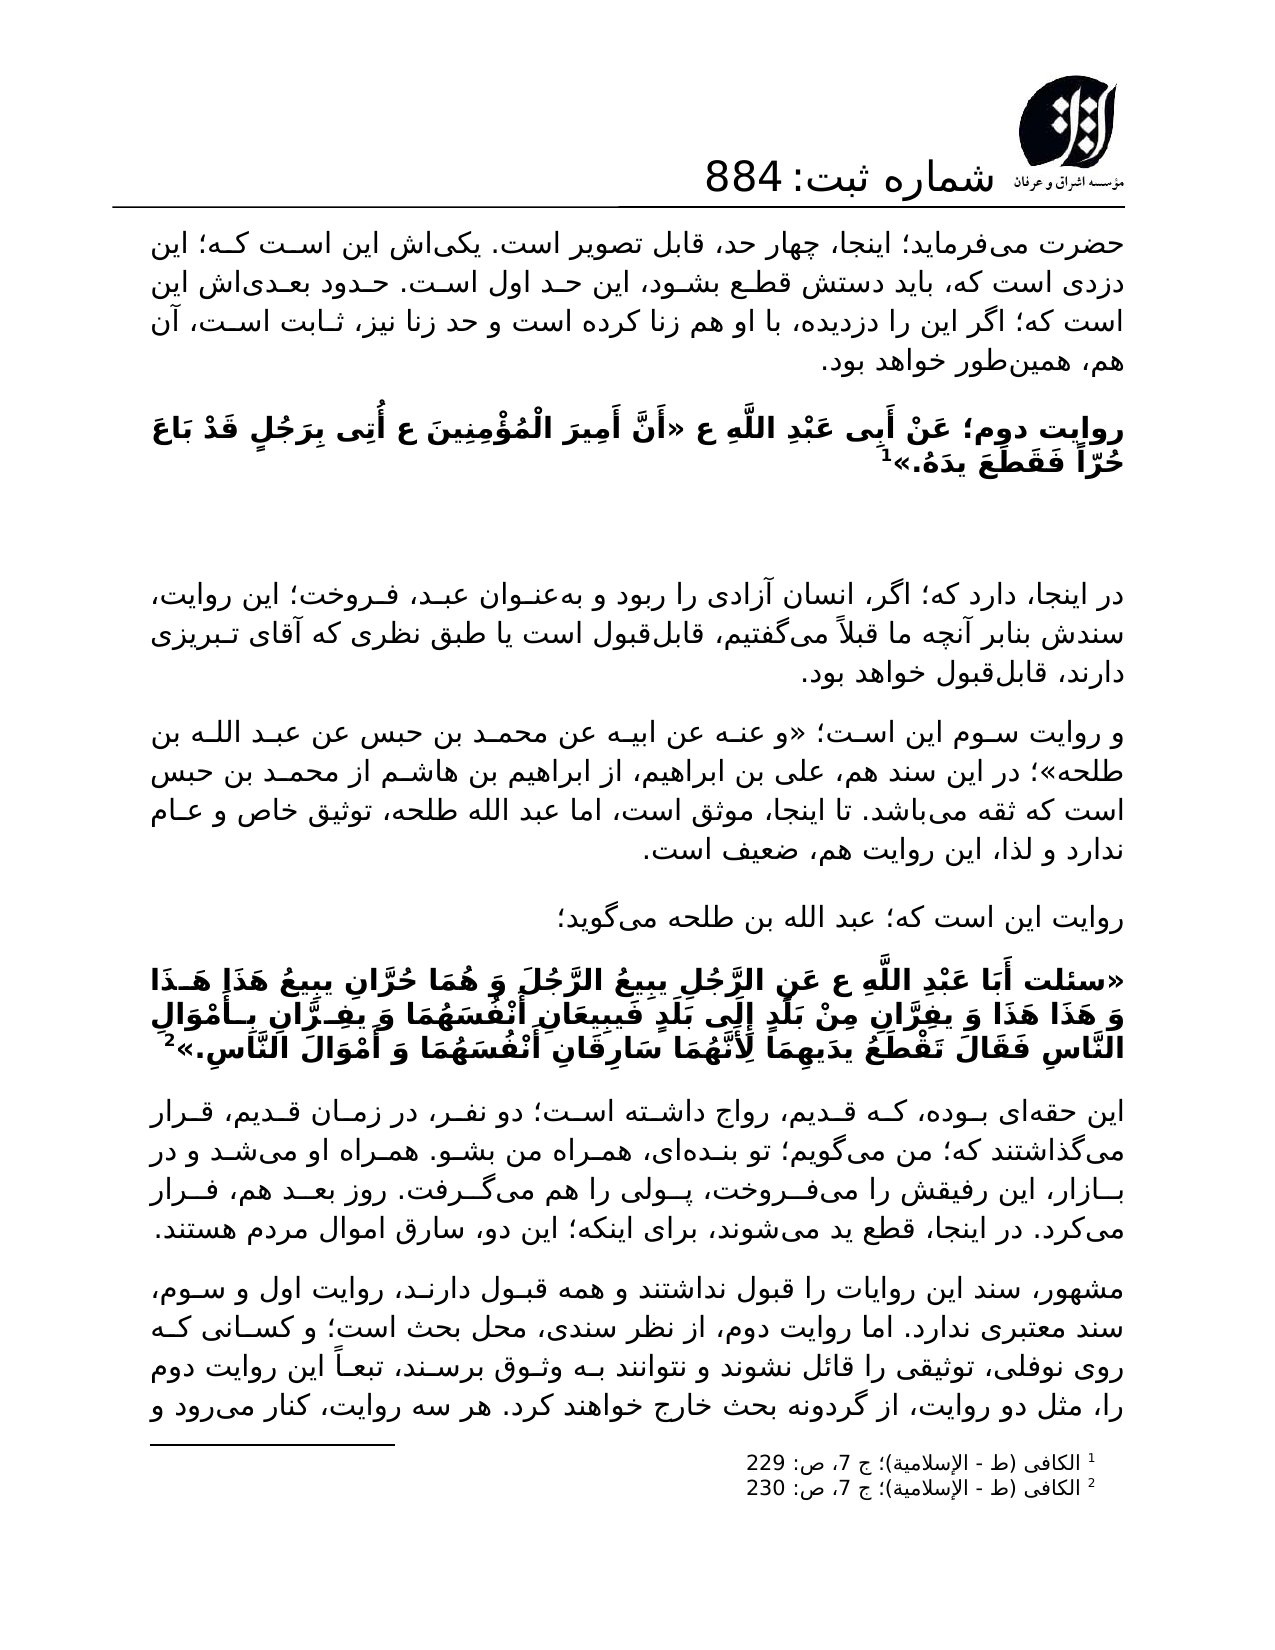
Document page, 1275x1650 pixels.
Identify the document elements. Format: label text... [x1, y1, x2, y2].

picture [1010, 75, 1125, 192]
text روایت دوم؛ عَنْ أَبِی عَبْدِ اللَّهِ ع «أَنَّ أَمِیرَ الْمُؤْمِنِینَ ع أُتِی بِرَجُلٍ قَدْ بَاعَ حُرّاً فَقَطَعَ یدَهُ.» [150, 411, 1125, 479]
text در اینجا، دارد که؛ اگر، انسان آزادی را ربود و به‌عنوان عبد، فروخت؛ این روایت، سندش بنابر آنچه ما قبلاً می‌گفتیم، قابل‌قبول است یا طبق نظری که آقای تبریزی دارند، قابل‌قبول خواهد بود. [150, 577, 1125, 689]
text حضرت می‌فرماید؛ اینجا، چهار حد، قابل تصویر است. یکی‌اش این است که؛ این دزدی است که، باید دستش قطع بشود، این حد اول است. حدود بعدی‌اش این است که؛ اگر این را دزدیده، با او هم زنا کرده است و حد زنا نیز، ثابت است، آن هم، همین‌طور خواهد بود. [150, 226, 1125, 377]
text «سئلت أَبَا عَبْدِ اللَّهِ ع عَنِ الرَّجُلِ یبِیعُ الرَّجُلَ وَ هُمَا حُرَّانِ یبِیعُ هَذَا هَذَا وَ هَذَا هَذَا وَ یفِرَّانِ مِنْ بَلَدٍ إِلَی بَلَدٍ فَیبِیعَانِ أَنْفُسَهُمَا وَ یفِرَّانِ بِأَمْوَالِ النَّاسِ فَقَالَ تَقْطَعُ یدَیهِمَا لِأَنَّهُمَا سَارِقَانِ أَنْفُسَهُمَا وَ أَمْوَالَ النَّاسِ.» [150, 963, 1125, 1065]
text روایت این است که؛ عبد الله بن طلحه می‌گوید؛ [150, 900, 1125, 934]
text این حقه‌ای بوده، که قدیم، رواج داشته است؛ دو نفر، در زمان قدیم، قرار می‌گذاشتند که؛ من می‌گویم؛ تو بنده‌ای، همراه من بشو. همراه او می‌شد و در بازار، این رفیقش را می‌فروخت، پولی را هم می‌گرفت. روز بعد هم، فرار می‌کرد. در اینجا، قطع ید می‌شوند، برای اینکه؛ این دو، سارق اموال مردم هستند. [150, 1094, 1125, 1245]
text و روایت سوم این است؛ «و عنه عن ابیه عن محمد بن حبس عن عبد الله بن طلحه»؛ در این سند هم، علی بن ابراهیم، از ابراهیم بن هاشم از محمد بن حبس است که ثقه می‌باشد. تا اینجا، موثق است، اما عبد الله طلحه، توثیق خاص و عام ندارد و لذا، این روایت هم، ضعیف است. [150, 715, 1125, 866]
